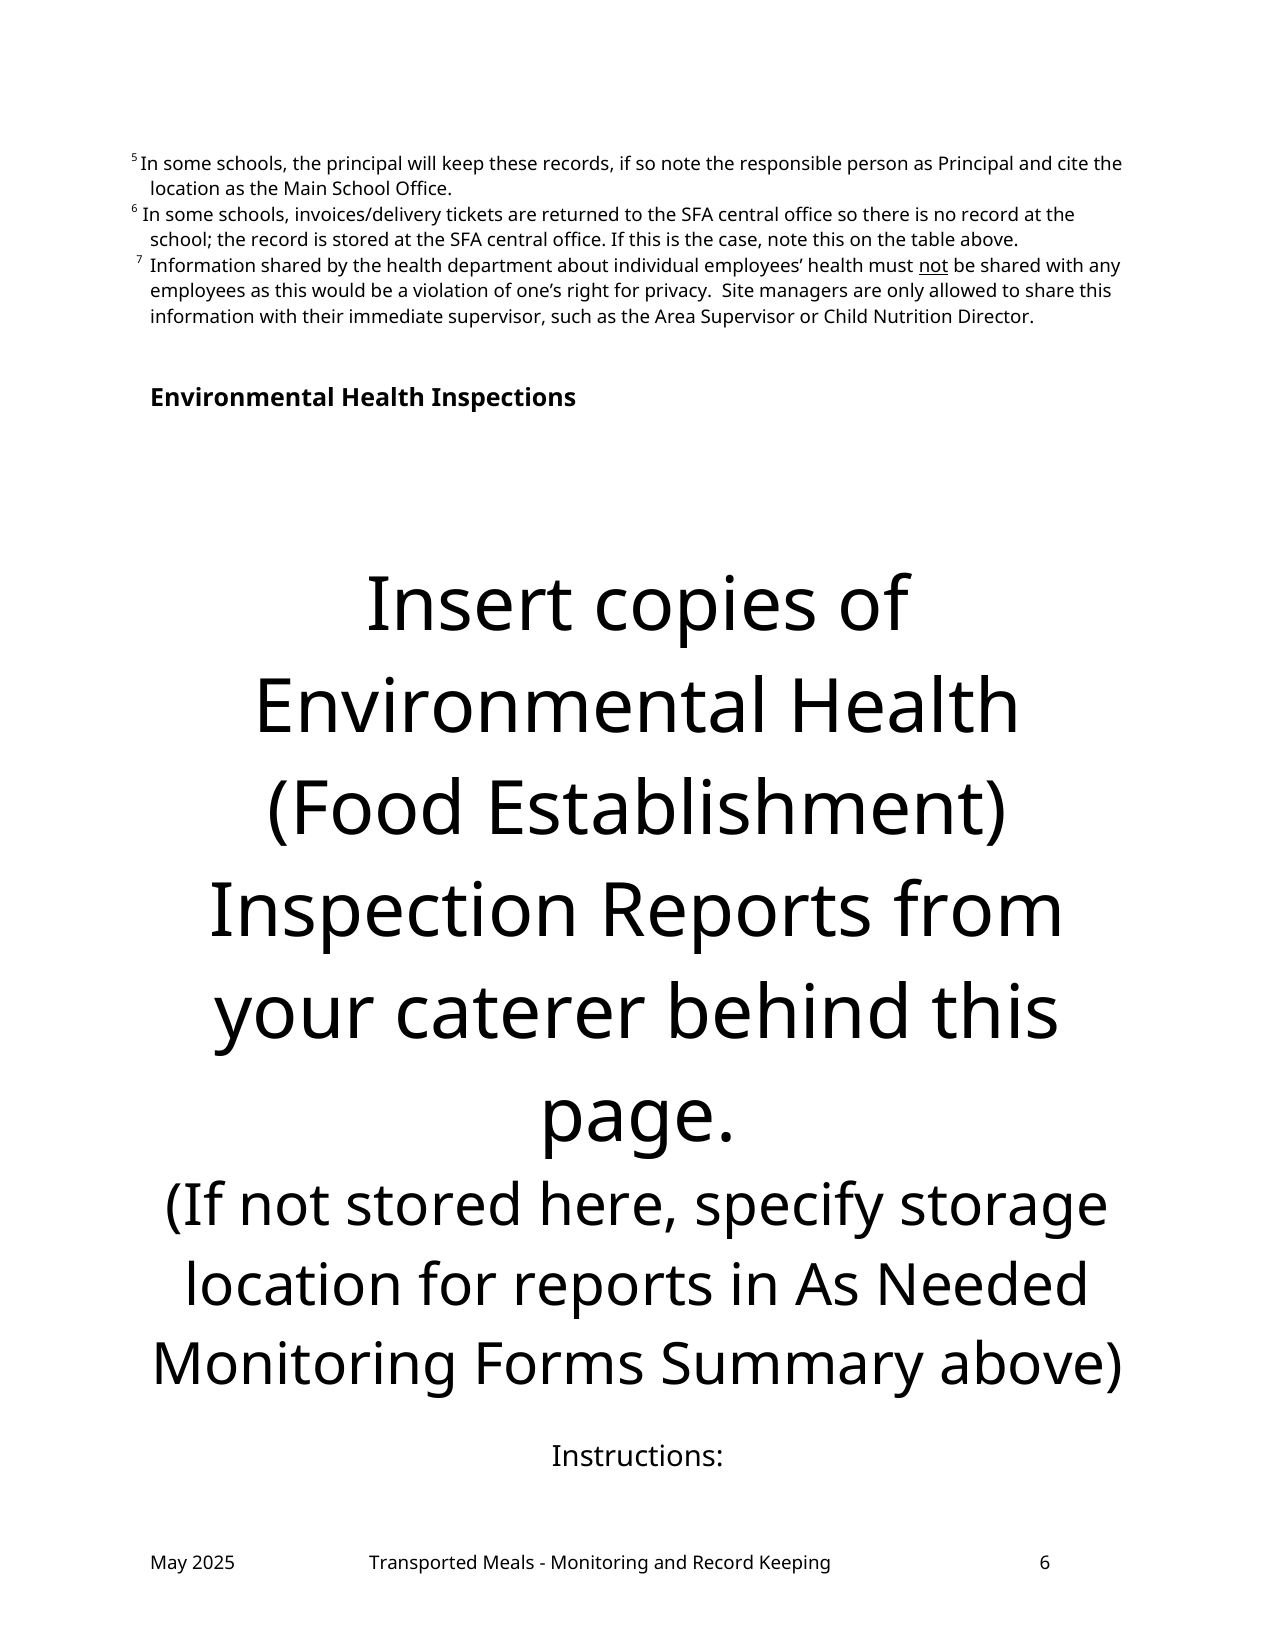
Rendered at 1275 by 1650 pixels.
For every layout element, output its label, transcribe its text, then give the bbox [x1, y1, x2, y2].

text 5 In some schools, the principal will keep these records, if so note the responsible person as Principal and cite the location as the Main School Office. [131, 150, 1125, 201]
text 6 In some schools, invoices/delivery tickets are returned to the SFA central office so there is no record at the school; the record is stored at the SFA central office. If this is the case, note this on the table above. [131, 201, 1125, 252]
text Instructions: [150, 1436, 1125, 1475]
text Insert copies of Environmental Health (Food Establishment) Inspection Reports from your caterer behind this page. [150, 550, 1125, 1163]
text 7 Information shared by the health department about individual employees’ health must not be shared with any employees as this would be a violation of one’s right for privacy. Site managers are only allowed to share this information with their immediate supervisor, such as the Area Supervisor or Child Nutrition Director. [131, 252, 1125, 329]
subtitle Environmental Health Inspections [150, 380, 1125, 414]
text (If not stored here, specify storage location for reports in As Needed Monitoring Forms Summary above) [150, 1163, 1125, 1402]
